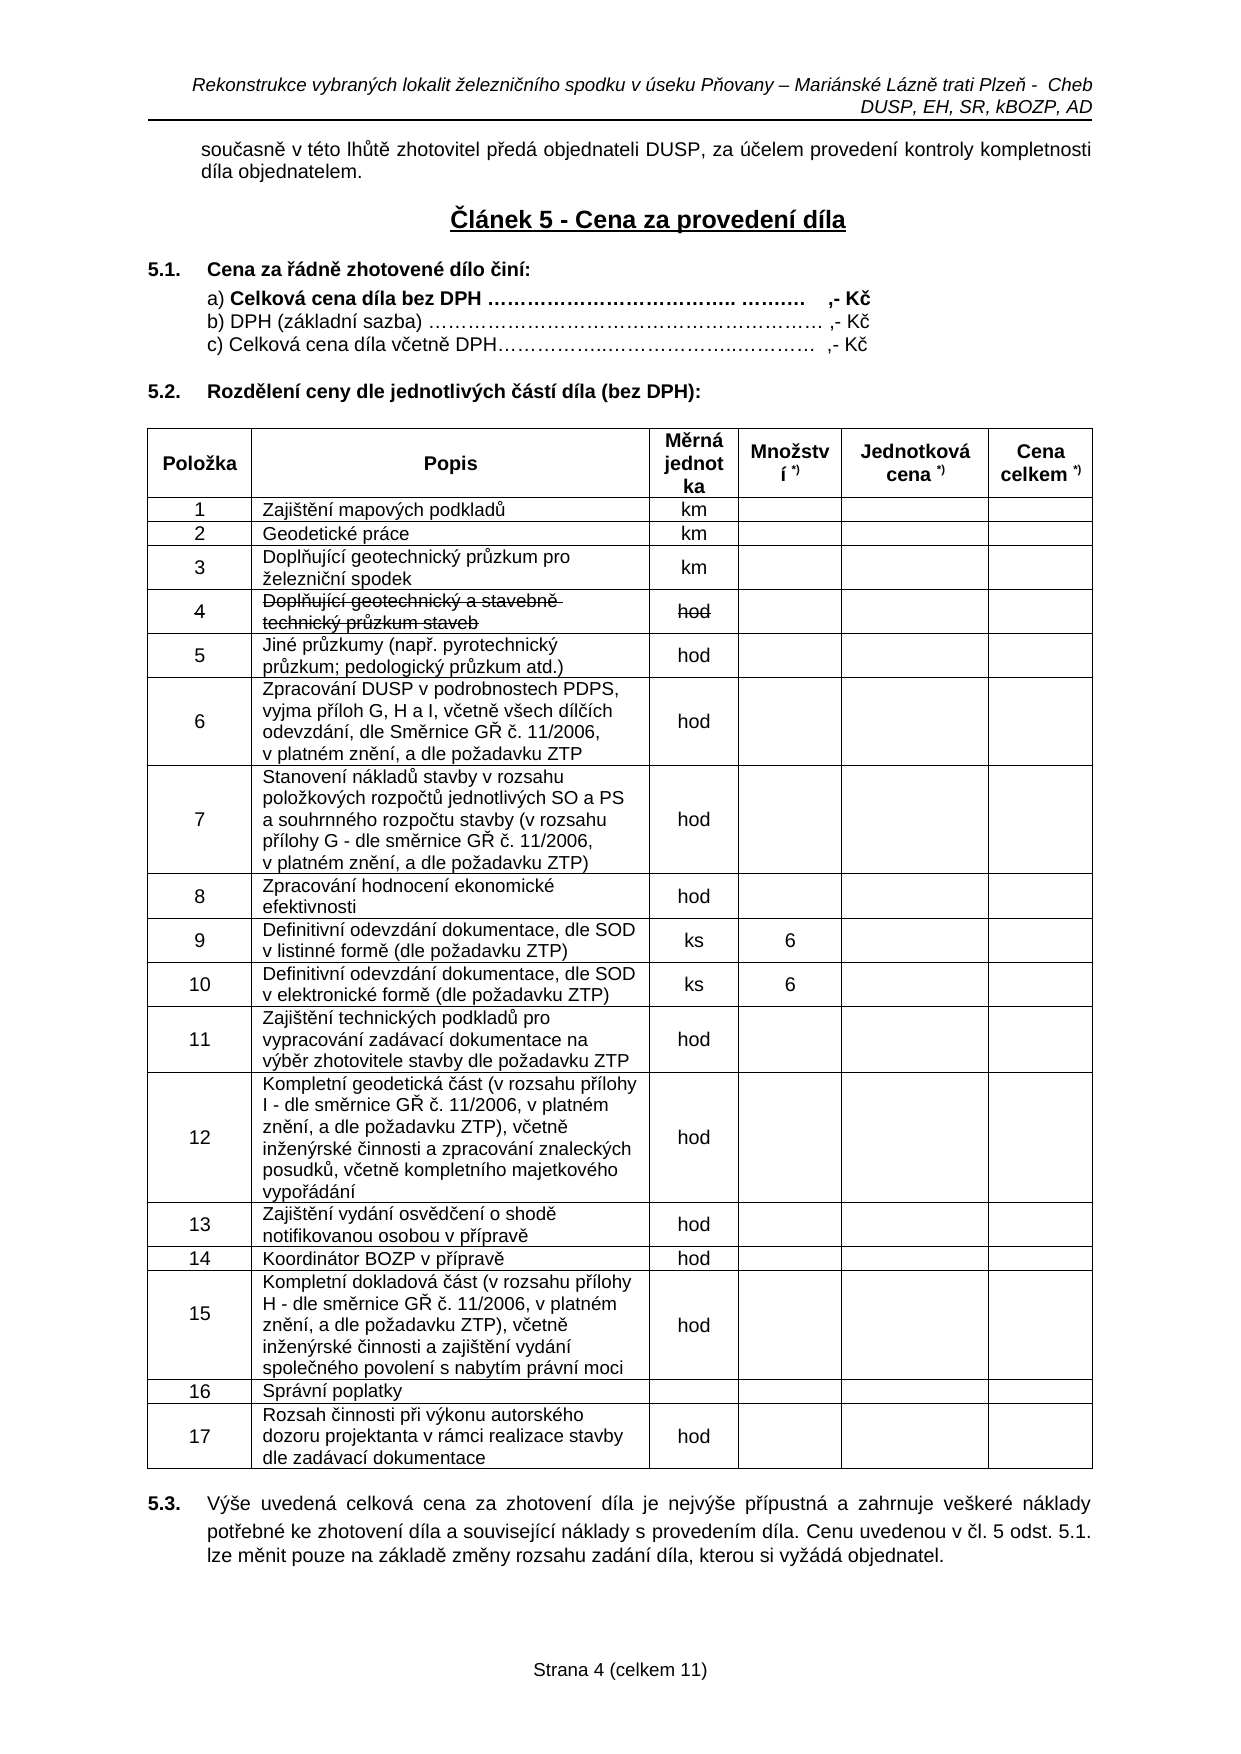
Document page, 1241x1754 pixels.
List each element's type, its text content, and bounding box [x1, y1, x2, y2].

table_header Měrná jednotka [650, 429, 738, 497]
text 5.1. Cena za řádně zhotovené dílo činí: [148, 258, 1092, 281]
table_cell Doplňující geotechnický průzkum pro železniční spodek [252, 546, 649, 589]
table_cell [739, 1271, 841, 1379]
table_cell Zpracování hodnocení ekonomické efektivnosti [252, 874, 649, 917]
table_cell [989, 1380, 1092, 1402]
table_cell [842, 919, 988, 962]
table_cell 6 [739, 963, 841, 1006]
table_cell 16 [148, 1380, 251, 1402]
table_cell hod [650, 1007, 738, 1072]
table_cell Rozsah činnosti při výkonu autorského dozoru projektanta v rámci realizace stavby dle zadávací dokumentace [252, 1404, 649, 1468]
table_cell [842, 1247, 988, 1270]
table_cell Zajištění technických podkladů pro vypracování zadávací dokumentace na výběr zhotovitele stavby dle požadavku ZTP [252, 1007, 649, 1072]
table_cell [989, 919, 1092, 962]
table_cell Kompletní dokladová část (v rozsahu přílohy H - dle směrnice GŘ č. 11/2006, v platném znění, a dle požadavku ZTP), včetně inženýrské činnosti a zajištění vydání společného povolení s nabytím právní moci [252, 1271, 649, 1379]
table_cell Jiné průzkumy (např. pyrotechnický průzkum; pedologický průzkum atd.) [252, 634, 649, 677]
table_cell [739, 1203, 841, 1246]
table_cell Koordinátor BOZP v přípravě [252, 1247, 649, 1270]
table_cell [842, 634, 988, 677]
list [148, 137, 1092, 183]
table_cell Správní poplatky [252, 1380, 649, 1402]
table_cell [989, 766, 1092, 873]
table_cell Stanovení nákladů stavby v rozsahu položkových rozpočtů jednotlivých SO a PS a souhrnného rozpočtu stavby (v rozsahu přílohy G - dle směrnice GŘ č. 11/2006, v platném znění, a dle požadavku ZTP) [252, 766, 649, 873]
table_cell hod [650, 1247, 738, 1270]
table_cell [739, 634, 841, 677]
table_cell [842, 546, 988, 589]
table_cell [842, 766, 988, 873]
table_cell 3 [148, 546, 251, 589]
table_cell [842, 522, 988, 545]
table_cell [739, 498, 841, 521]
table_cell hod [650, 1271, 738, 1379]
table_cell 11 [148, 1007, 251, 1072]
table_cell [842, 1073, 988, 1202]
table_cell [989, 634, 1092, 677]
table_cell Zajištění mapových podkladů [252, 498, 649, 521]
table_cell [989, 1271, 1092, 1379]
table_cell 12 [148, 1073, 251, 1202]
table_cell [842, 1380, 988, 1402]
table_cell km [650, 522, 738, 545]
table_cell [989, 590, 1092, 633]
table_cell [739, 678, 841, 764]
table_cell [739, 546, 841, 589]
text 5.3. Výše uvedená celková cena za zhotovení díla je nejvýše přípustná a zahrnuje veškeré náklady potřebné ke zhotovení díla a související náklady s provedením díla. Cenu uvedenou v čl. 5 odst. 5.1. lze měnit pouze na základě změny rozsahu zadání díla, kterou si vyžádá objednatel. [148, 1492, 1092, 1566]
table_cell ks [650, 919, 738, 962]
table_cell Definitivní odevzdání dokumentace, dle SOD v listinné formě (dle požadavku ZTP) [252, 919, 649, 962]
table_cell 5 [148, 634, 251, 677]
table_cell 10 [148, 963, 251, 1006]
table_cell hod [650, 1404, 738, 1468]
table_header Cena celkem *) [989, 429, 1092, 497]
text a) Celková cena díla bez DPH ……………………………….. …….… ,- Kč [207, 287, 1092, 310]
table_cell Zpracování DUSP v podrobnostech PDPS, vyjma příloh G, H a I, včetně všech dílčích odevzdání, dle Směrnice GŘ č. 11/2006, v platném znění, a dle požadavku ZTP [252, 678, 649, 764]
table_cell 2 [148, 522, 251, 545]
table_cell Zajištění vydání osvědčení o shodě notifikovanou osobou v přípravě [252, 1203, 649, 1246]
table_cell [989, 1203, 1092, 1246]
table_cell 7 [148, 766, 251, 873]
table_cell 17 [148, 1404, 251, 1468]
table_cell [989, 546, 1092, 589]
table_cell [739, 874, 841, 917]
table_cell 15 [148, 1271, 251, 1379]
table_cell 6 [739, 919, 841, 962]
table_cell [650, 1380, 738, 1402]
table_cell [842, 678, 988, 764]
table_cell 8 [148, 874, 251, 917]
table_cell [842, 1007, 988, 1072]
table_cell [739, 1007, 841, 1072]
table_cell [739, 590, 841, 633]
table_cell [739, 522, 841, 545]
table_cell [989, 498, 1092, 521]
table_cell [842, 1271, 988, 1379]
table_cell 9 [148, 919, 251, 962]
table_cell [989, 522, 1092, 545]
table_cell [989, 1073, 1092, 1202]
table_cell [739, 766, 841, 873]
text c) Celková cena díla včetně DPH……………..………………..………… ,- Kč [148, 333, 1092, 355]
table_cell hod [650, 590, 738, 633]
table_cell [842, 1203, 988, 1246]
table_cell hod [650, 678, 738, 764]
table_cell ks [650, 963, 738, 1006]
table_cell hod [650, 766, 738, 873]
table_header Popis [252, 429, 649, 497]
table_cell km [650, 498, 738, 521]
table_cell Definitivní odevzdání dokumentace, dle SOD v elektronické formě (dle požadavku ZTP) [252, 963, 649, 1006]
text 5.2. Rozdělení ceny dle jednotlivých částí díla (bez DPH): [148, 380, 1092, 403]
table_cell 1 [148, 498, 251, 521]
table_cell [989, 1404, 1092, 1468]
table_cell [739, 1073, 841, 1202]
table_cell hod [650, 1073, 738, 1202]
table_cell Kompletní geodetická část (v rozsahu přílohy I - dle směrnice GŘ č. 11/2006, v platném znění, a dle požadavku ZTP), včetně inženýrské činnosti a zpracování znaleckých posudků, včetně kompletního majetkového vypořádání [252, 1073, 649, 1202]
table_cell [739, 1404, 841, 1468]
subtitle Článek 5 - Cena za provedení díla [204, 206, 1092, 234]
table_cell 14 [148, 1247, 251, 1270]
table_cell hod [650, 874, 738, 917]
table_header Jednotková cena *) [842, 429, 988, 497]
table_cell 6 [148, 678, 251, 764]
table_cell [842, 963, 988, 1006]
table_cell [842, 590, 988, 633]
table_cell [739, 1247, 841, 1270]
table_cell [989, 874, 1092, 917]
table_cell Doplňující geotechnický a stavebně technický průzkum staveb [252, 590, 649, 633]
table_cell [989, 963, 1092, 1006]
table_cell km [650, 546, 738, 589]
table_cell [989, 1247, 1092, 1270]
table_cell [842, 1404, 988, 1468]
table_cell [989, 678, 1092, 764]
table_cell 4 [148, 590, 251, 633]
table_cell Geodetické práce [252, 522, 649, 545]
table_cell [739, 1380, 841, 1402]
table_cell hod [650, 634, 738, 677]
table_cell [842, 498, 988, 521]
table_cell [842, 874, 988, 917]
table_header Množství *) [739, 429, 841, 497]
table_cell 13 [148, 1203, 251, 1246]
table_cell hod [650, 1203, 738, 1246]
table_cell [989, 1007, 1092, 1072]
table_header Položka [148, 429, 251, 497]
text b) DPH (základní sazba) …………………………………………………… ,- Kč [148, 310, 1092, 333]
